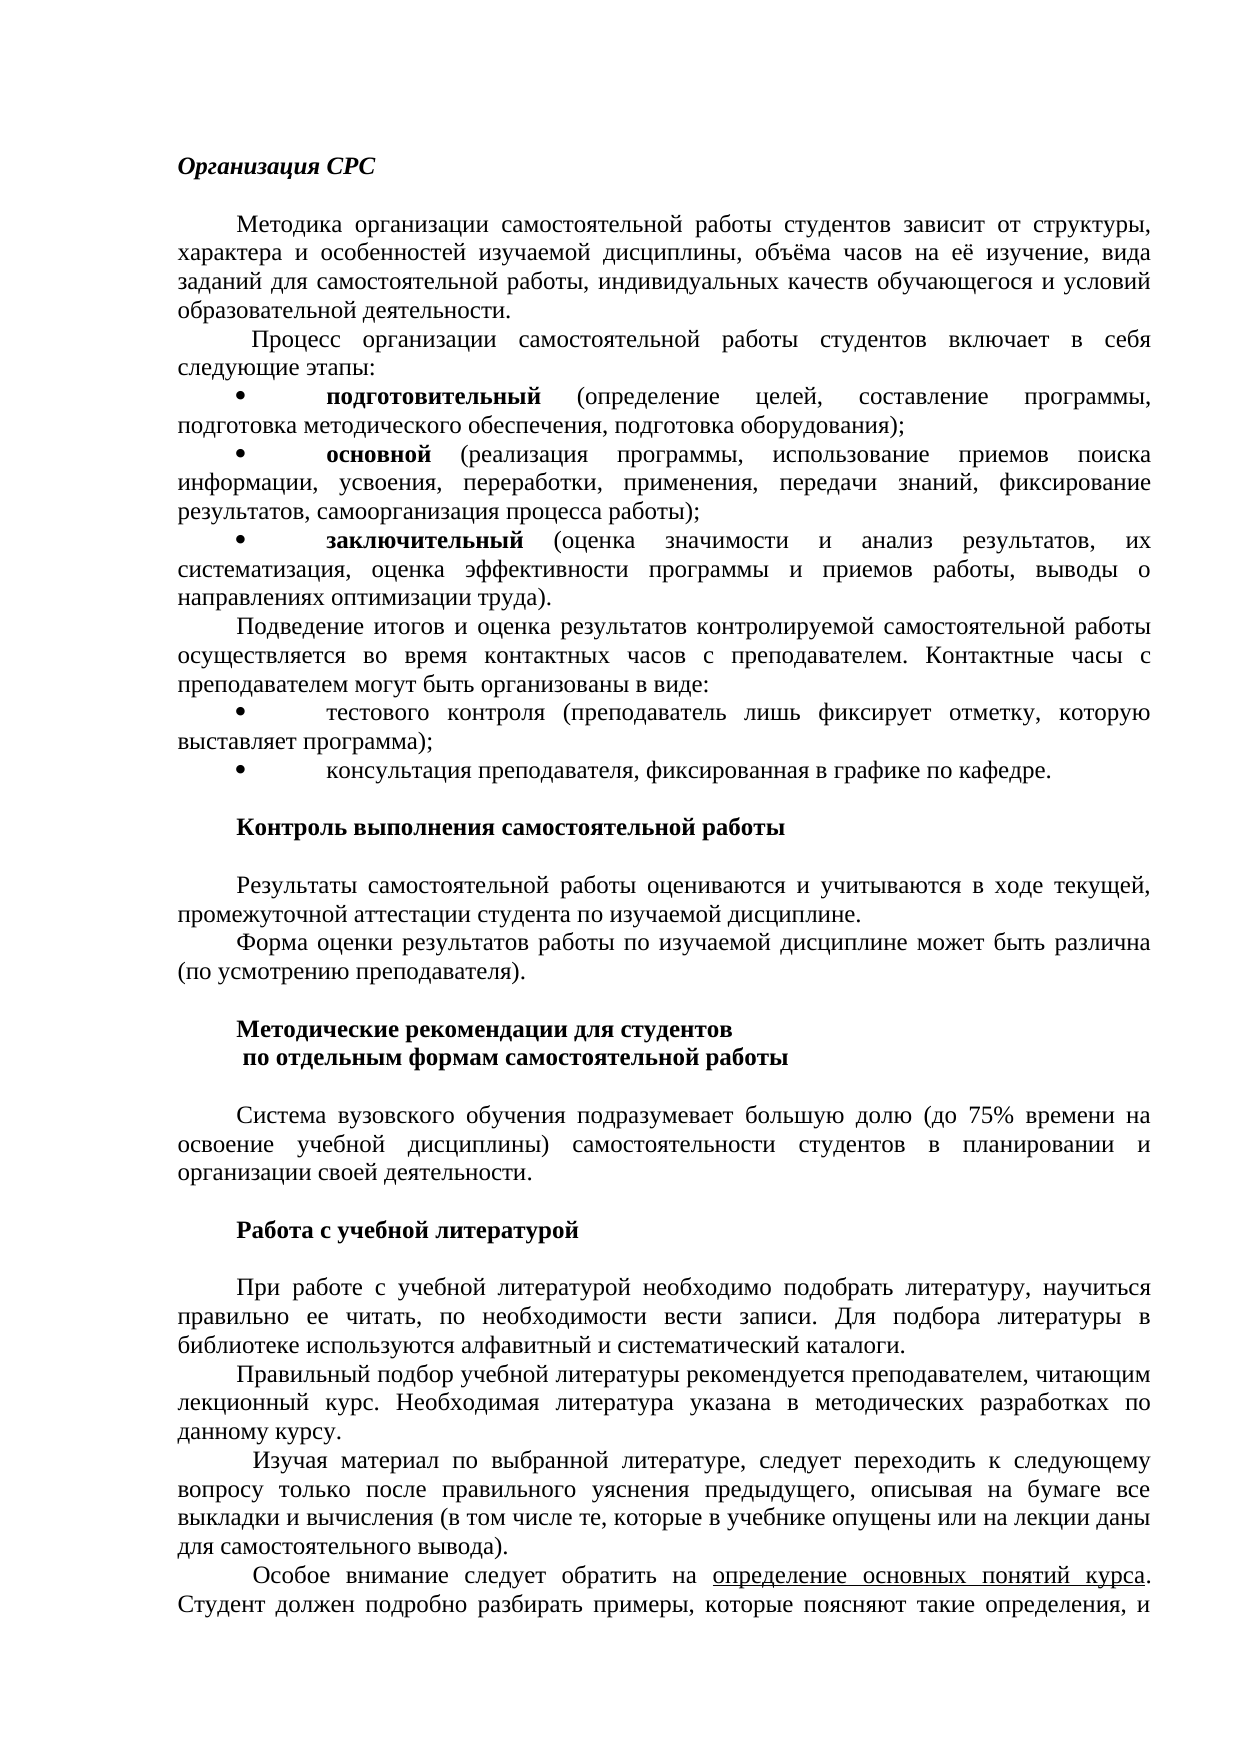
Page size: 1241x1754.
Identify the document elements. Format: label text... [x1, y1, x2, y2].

list консультация преподавателя, фиксированная в графике по кафедре. [177, 755, 1152, 784]
list основной (реализация программы, использование приемов поиска информации, усвоения, переработки, применения, передачи знаний, фиксирование результатов, самоорганизация процесса работы); [177, 439, 1152, 525]
text Методика организации самостоятельной работы студентов зависит от структуры, характера и особенностей изучаемой дисциплины, объёма часов на её изучение, вида заданий для самостоятельной работы, индивидуальных качеств обучающегося и условий образовательной деятельности. [177, 209, 1152, 324]
text Процесс организации самостоятельной работы студентов включает в себя следующие этапы: [177, 324, 1152, 381]
text Организация СРС [177, 151, 1152, 180]
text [177, 1560, 1152, 1617]
text Правильный подбор учебной литературы рекомендуется преподавателем, читающим лекционный курс. Необходимая литература указана в методических разработках по данному курсу. [177, 1359, 1152, 1445]
text Изучая материал по выбранной литературе, следует переходить к следующему вопросу только после правильного уяснения предыдущего, описывая на бумаге все выкладки и вычисления (в том числе те, которые в учебнике опущены или на лекции даны для самостоятельного вывода). [177, 1445, 1152, 1560]
text Результаты самостоятельной работы оцениваются и учитываются в ходе текущей, промежуточной аттестации студента по изучаемой дисциплине. [177, 870, 1152, 927]
text При работе с учебной литературой необходимо подобрать литературу, научиться правильно ее читать, по необходимости вести записи. Для подбора литературы в библиотеке используются алфавитный и систематический каталоги. [177, 1272, 1152, 1359]
text Работа с учебной литературой [177, 1215, 1152, 1244]
text по отдельным формам самостоятельной работы [177, 1042, 1152, 1071]
text Система вузовского обучения подразумевает большую долю (до 75% времени на освоение учебной дисциплины) самостоятельности студентов в планировании и организации своей деятельности. [177, 1100, 1152, 1186]
list заключительный (оценка значимости и анализ результатов, их систематизация, оценка эффективности программы и приемов работы, выводы о направлениях оптимизации труда). [177, 525, 1152, 611]
list тестового контроля (преподаватель лишь фиксирует отметку, которую выставляет программа); [177, 697, 1152, 755]
text Подведение итогов и оценка результатов контролируемой самостоятельной работы осуществляется во время контактных часов с преподавателем. Контактные часы с преподавателем могут быть организованы в виде: [177, 611, 1152, 697]
text Форма оценки результатов работы по изучаемой дисциплине может быть различна (по усмотрению преподавателя). [177, 927, 1152, 985]
list подготовительный (определение целей, составление программы, подготовка методического обеспечения, подготовка оборудования); [177, 381, 1152, 439]
text Методические рекомендации для студентов [177, 1014, 1152, 1042]
text Контроль выполнения самостоятельной работы [177, 812, 1152, 841]
